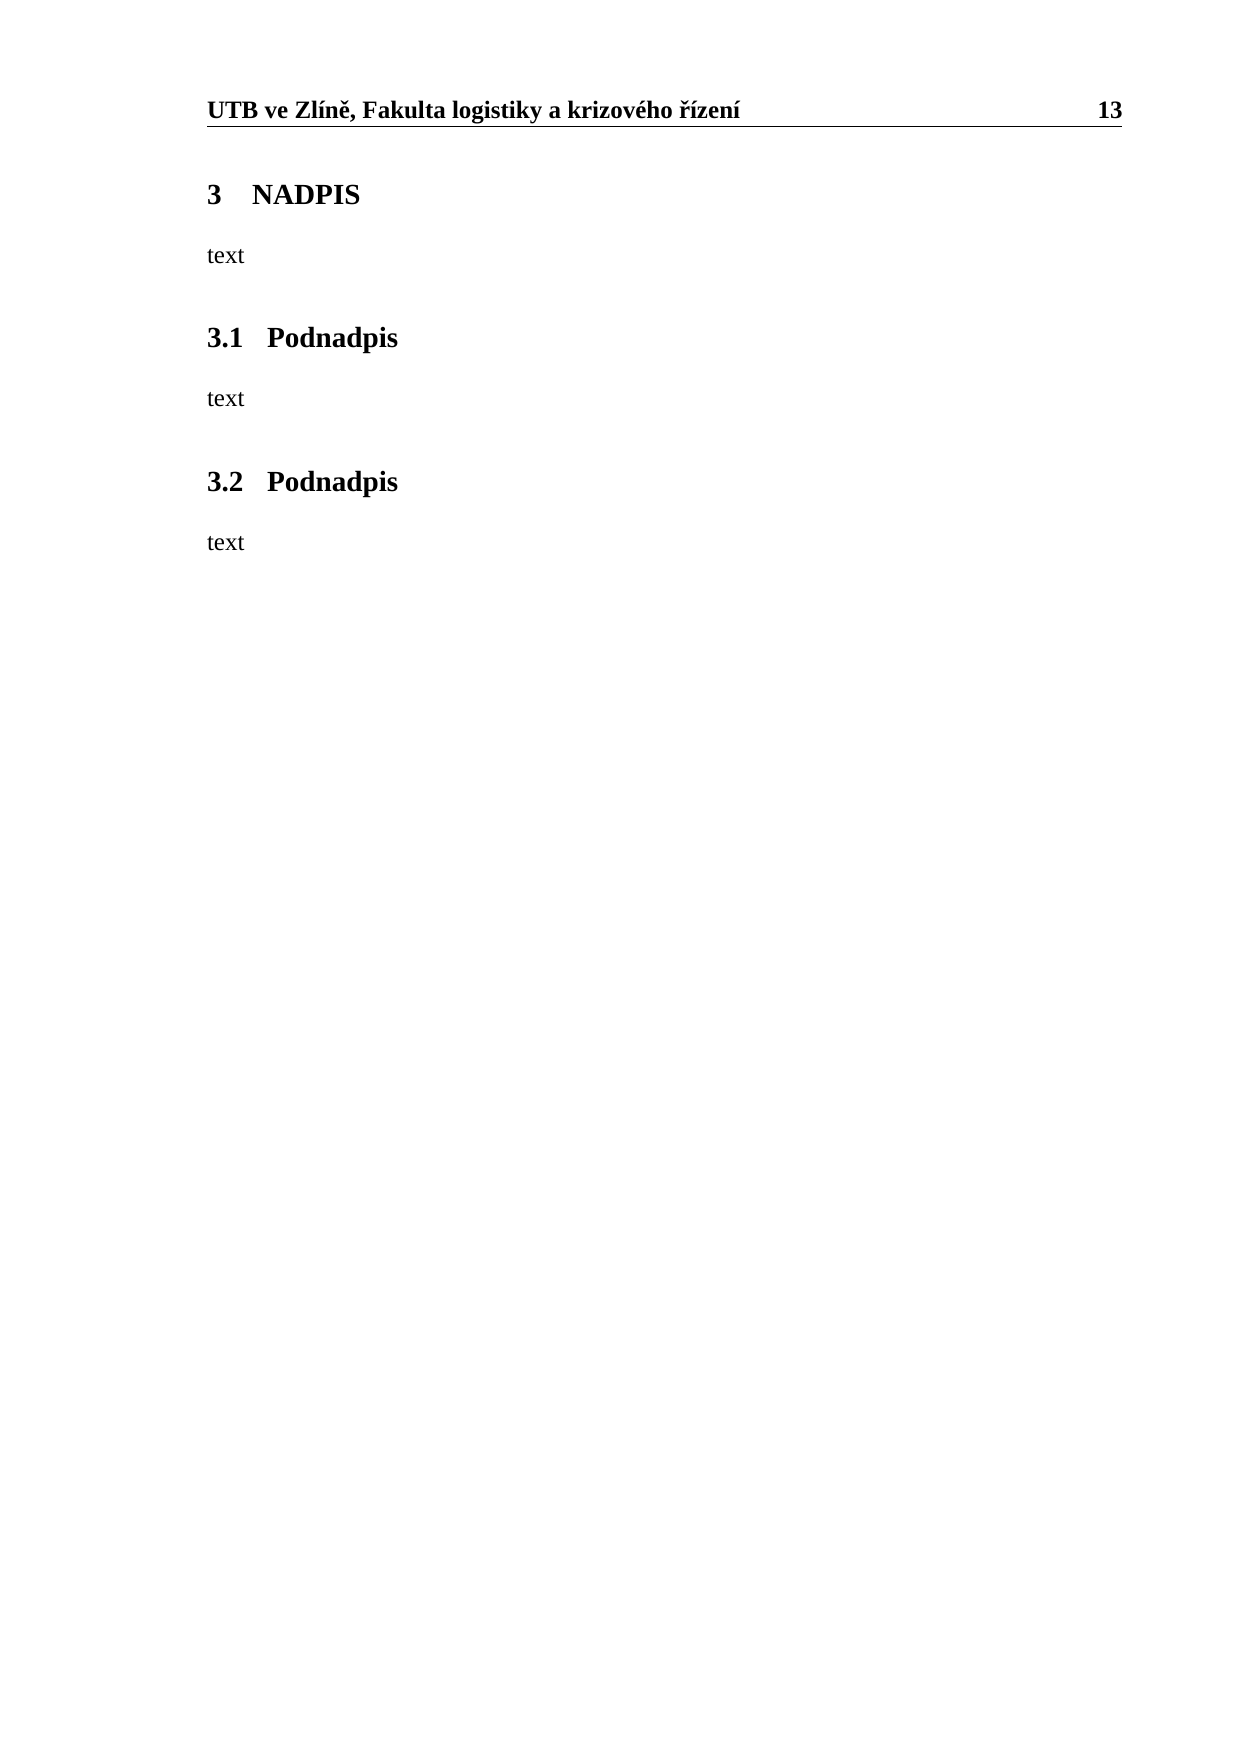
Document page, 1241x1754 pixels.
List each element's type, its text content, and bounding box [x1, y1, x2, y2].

text text [207, 240, 1122, 269]
subtitle Podnadpis [207, 464, 1122, 498]
text text [207, 383, 1122, 412]
subtitle Podnadpis [207, 321, 1122, 354]
text text [207, 527, 1122, 556]
subtitle Nadpis [207, 177, 1122, 211]
